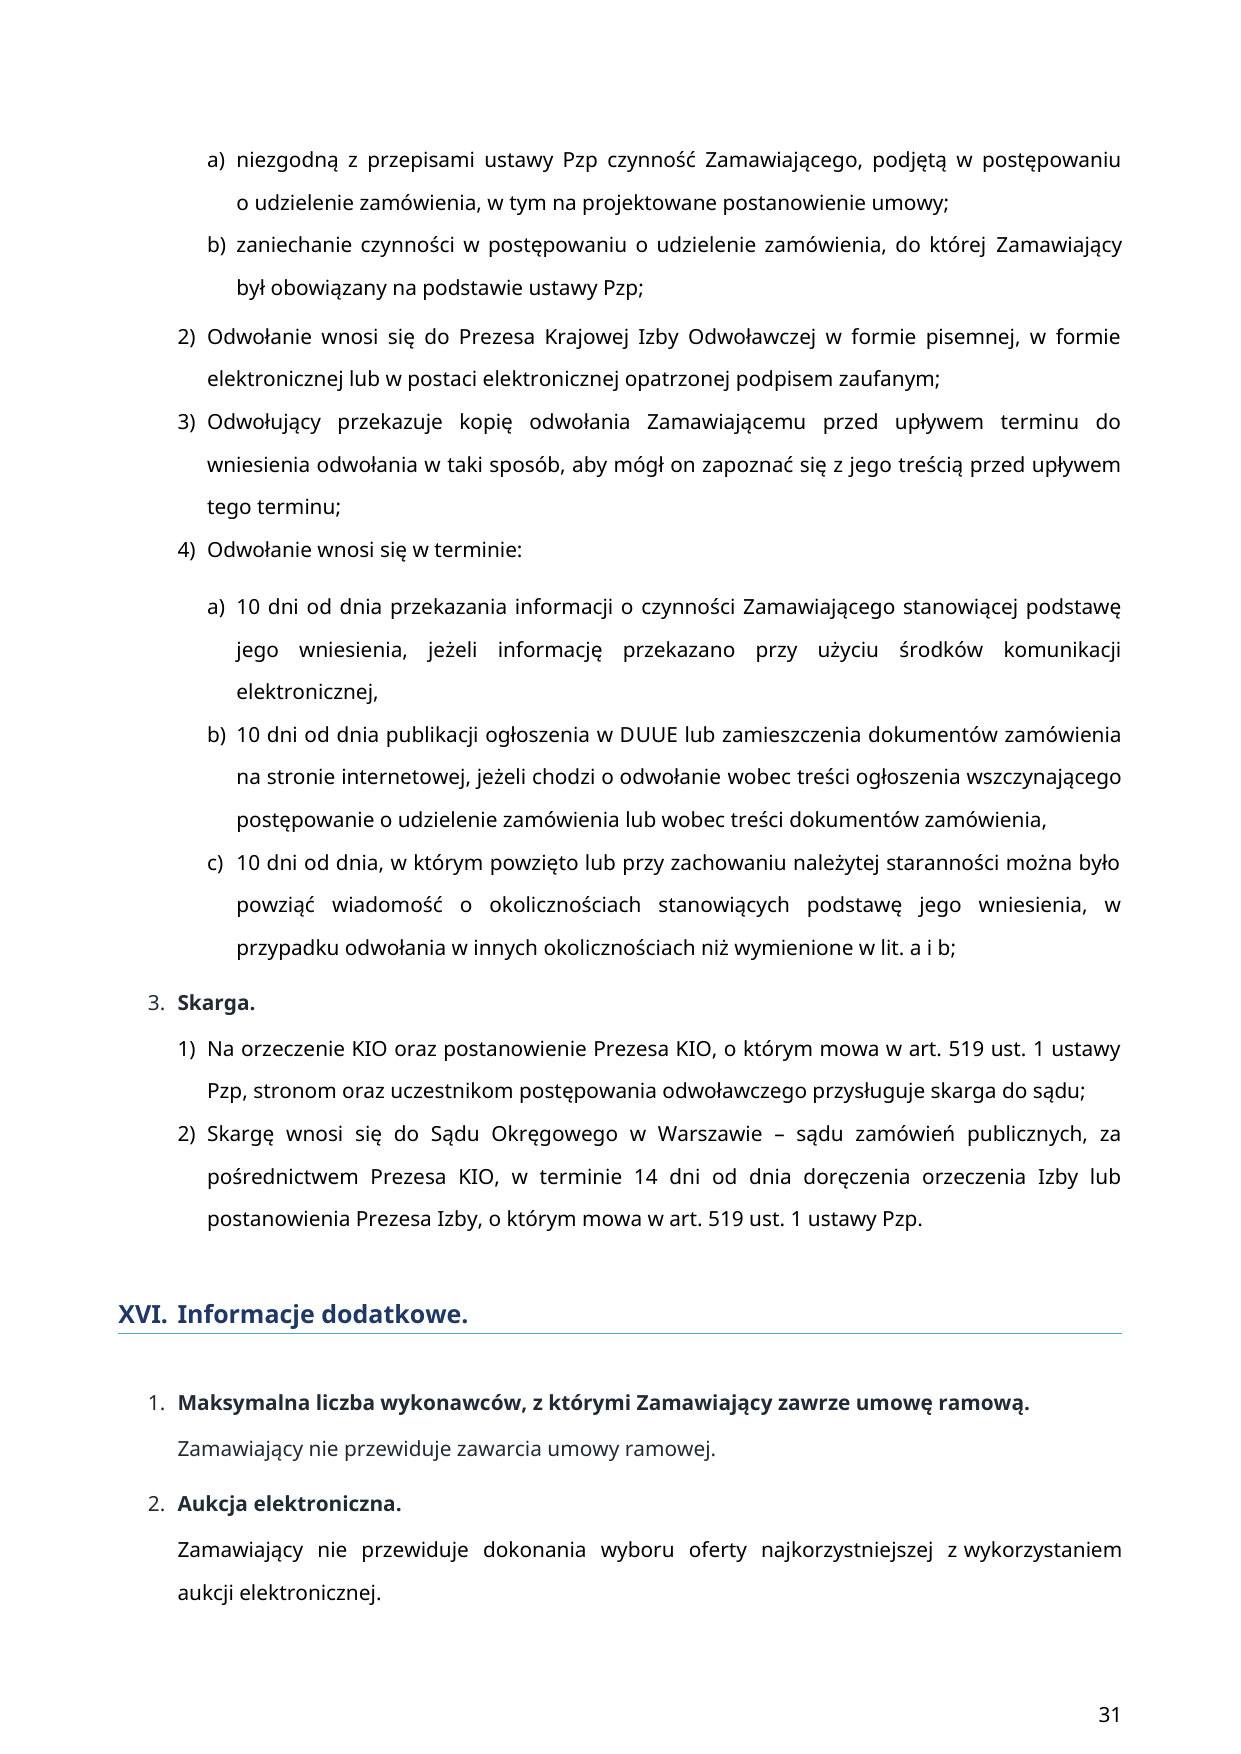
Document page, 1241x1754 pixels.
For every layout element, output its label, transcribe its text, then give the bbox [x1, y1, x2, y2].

subtitle zaniechanie czynności w postępowaniu o udzielenie zamówienia, do której Zamawiający był obowiązany na podstawie ustawy Pzp; [207, 230, 1122, 301]
subtitle Odwołanie wnosi się w terminie: [177, 535, 1122, 563]
list Zamawiający nie przewiduje dokonania wyboru oferty najkorzystniejszej z wykorzystaniem aukcji elektronicznej. [177, 1535, 1122, 1606]
subtitle Odwołujący przekazuje kopię odwołania Zamawiającemu przed upływem terminu do wniesienia odwołania w taki sposób, aby mógł on zapoznać się z jego treścią przed upływem tego terminu; [177, 407, 1122, 521]
subtitle niezgodną z przepisami ustawy Pzp czynność Zamawiającego, podjętą w postępowaniu o udzielenie zamówienia, w tym na projektowane postanowienie umowy; [207, 145, 1122, 216]
subtitle Skarga. [148, 988, 1122, 1016]
subtitle Maksymalna liczba wykonawców, z którymi Zamawiający zawrze umowę ramową. [148, 1388, 1122, 1417]
subtitle 10 dni od dnia publikacji ogłoszenia w DUUE lub zamieszczenia dokumentów zamówienia na stronie internetowej, jeżeli chodzi o odwołanie wobec treści ogłoszenia wszczynającego postępowanie o udzielenie zamówienia lub wobec treści dokumentów zamówienia, [207, 720, 1122, 833]
subtitle 10 dni od dnia, w którym powzięto lub przy zachowaniu należytej staranności można było powziąć wiadomość o okolicznościach stanowiących podstawę jego wniesienia, w przypadku odwołania w innych okolicznościach niż wymienione w lit. a i b; [207, 848, 1122, 961]
subtitle Informacje dodatkowe. [118, 1297, 1122, 1333]
subtitle Odwołanie wnosi się do Prezesa Krajowej Izby Odwoławczej w formie pisemnej, w formie elektronicznej lub w postaci elektronicznej opatrzonej podpisem zaufanym; [177, 322, 1122, 393]
subtitle Skargę wnosi się do Sądu Okręgowego w Warszawie – sądu zamówień publicznych, za pośrednictwem Prezesa KIO, w terminie 14 dni od dnia doręczenia orzeczenia Izby lub postanowienia Prezesa Izby, o którym mowa w art. 519 ust. 1 ustawy Pzp. [177, 1119, 1122, 1233]
subtitle Aukcja elektroniczna. [148, 1489, 1122, 1518]
subtitle 10 dni od dnia przekazania informacji o czynności Zamawiającego stanowiącej podstawę jego wniesienia, jeżeli informację przekazano przy użyciu środków komunikacji elektronicznej, [207, 592, 1122, 706]
subtitle Na orzeczenie KIO oraz postanowienie Prezesa KIO, o którym mowa w art. 519 ust. 1 ustawy Pzp, stronom oraz uczestnikom postępowania odwoławczego przysługuje skarga do sądu; [177, 1034, 1122, 1105]
list Zamawiający nie przewiduje zawarcia umowy ramowej. [177, 1434, 1122, 1463]
